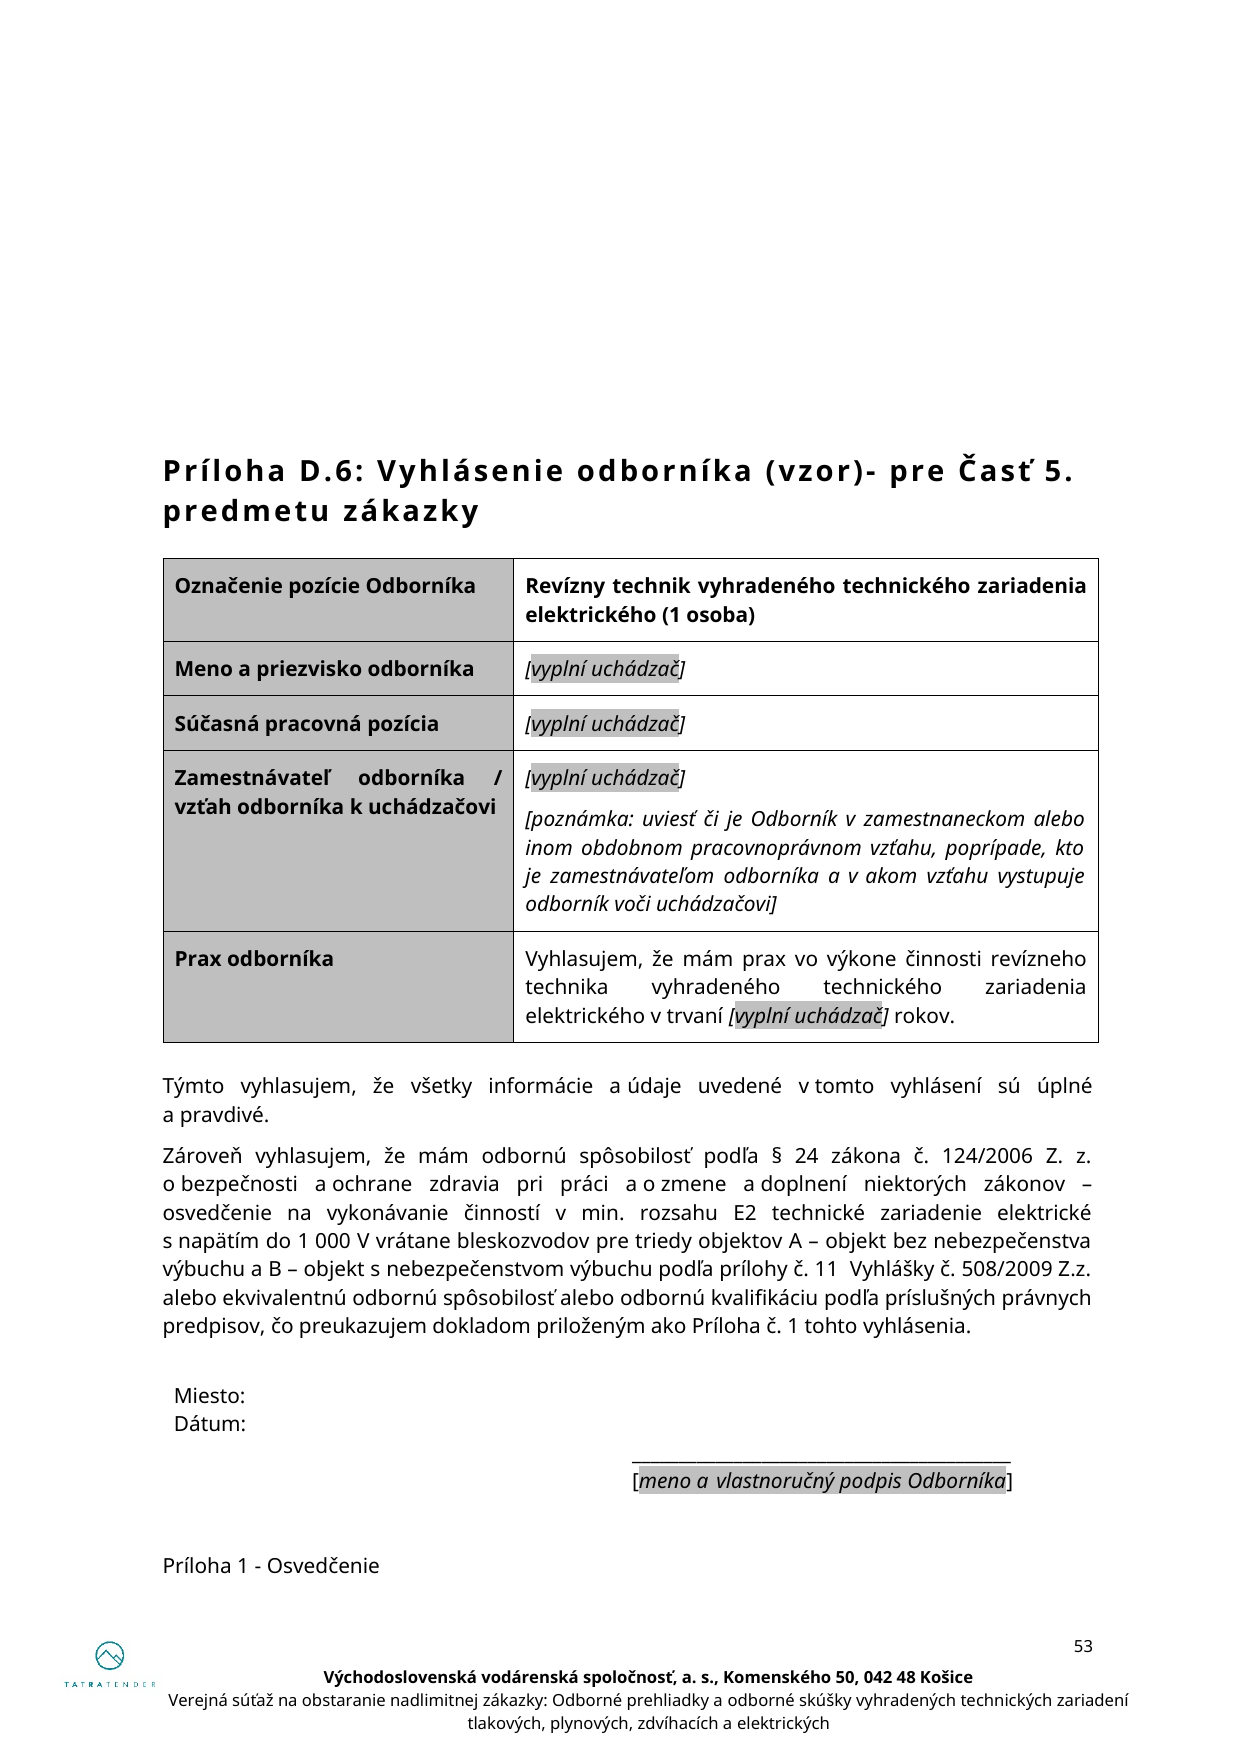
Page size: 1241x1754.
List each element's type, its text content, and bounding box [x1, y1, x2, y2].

table_cell Súčasná pracovná pozícia [164, 696, 513, 750]
table_header Miesto: Dátum: [163, 1381, 621, 1523]
table_cell Meno a priezvisko odborníka [164, 642, 513, 695]
table_cell Prax odborníka [164, 932, 513, 1042]
table_cell Vyhlasujem, že mám prax vo výkone činnosti revízneho technika vyhradeného technického zariadenia elektrického v trvaní [vyplní uchádzač] rokov. [514, 932, 1098, 1042]
subtitle Zároveň vyhlasujem, že mám odbornú spôsobilosť podľa § 24 zákona č. 124/2006 Z. z. o bezpečnosti a ochrane zdravia pri práci a o zmene a doplnení niektorých zákonov – osvedčenie na vykonávanie činností v min. rozsahu E2 technické zariadenie elektrické s napätím do 1 000 V vrátane bleskozvodov pre triedy objektov A – objekt bez nebezpečenstva výbuchu a B – objekt s nebezpečenstvom výbuchu podľa prílohy č. 11 Vyhlášky č. 508/2009 Z.z. alebo ekvivalentnú odbornú spôsobilosť alebo odbornú kvalifikáciu podľa príslušných právnych predpisov, čo preukazujem dokladom priloženým ako Príloha č. 1 tohto vyhlásenia. [162, 1141, 1093, 1340]
text Príloha D.6: Vyhlásenie odborníka (vzor)- pre Časť 5. predmetu zákazky [162, 450, 1093, 529]
table_cell [vyplní uchádzač] [514, 642, 1098, 695]
table_header Revízny technik vyhradeného technického zariadenia elektrického (1 osoba) [514, 559, 1098, 641]
table_cell Zamestnávateľ odborníka / vzťah odborníka k uchádzačovi [164, 751, 513, 931]
table_cell [vyplní uchádzač] [514, 696, 1098, 750]
table_cell [vyplní uchádzač] [poznámka: uviesť či je Odborník v zamestnaneckom alebo inom obdobnom pracovnoprávnom vzťahu, poprípade, kto je zamestnávateľom odborníka a v akom vzťahu vystupuje odborník voči uchádzačovi] [514, 751, 1098, 931]
text Príloha 1 - Osvedčenie [162, 1551, 1093, 1580]
picture [43, 1617, 176, 1711]
text Týmto vyhlasujem, že všetky informácie a údaje uvedené v tomto vyhlásení sú úplné a pravdivé. [162, 1071, 1093, 1128]
table_header _________________________________________ [meno a vlastnoručný podpis Odborníka] [621, 1381, 1092, 1523]
table_header Označenie pozície Odborníka [164, 559, 513, 641]
